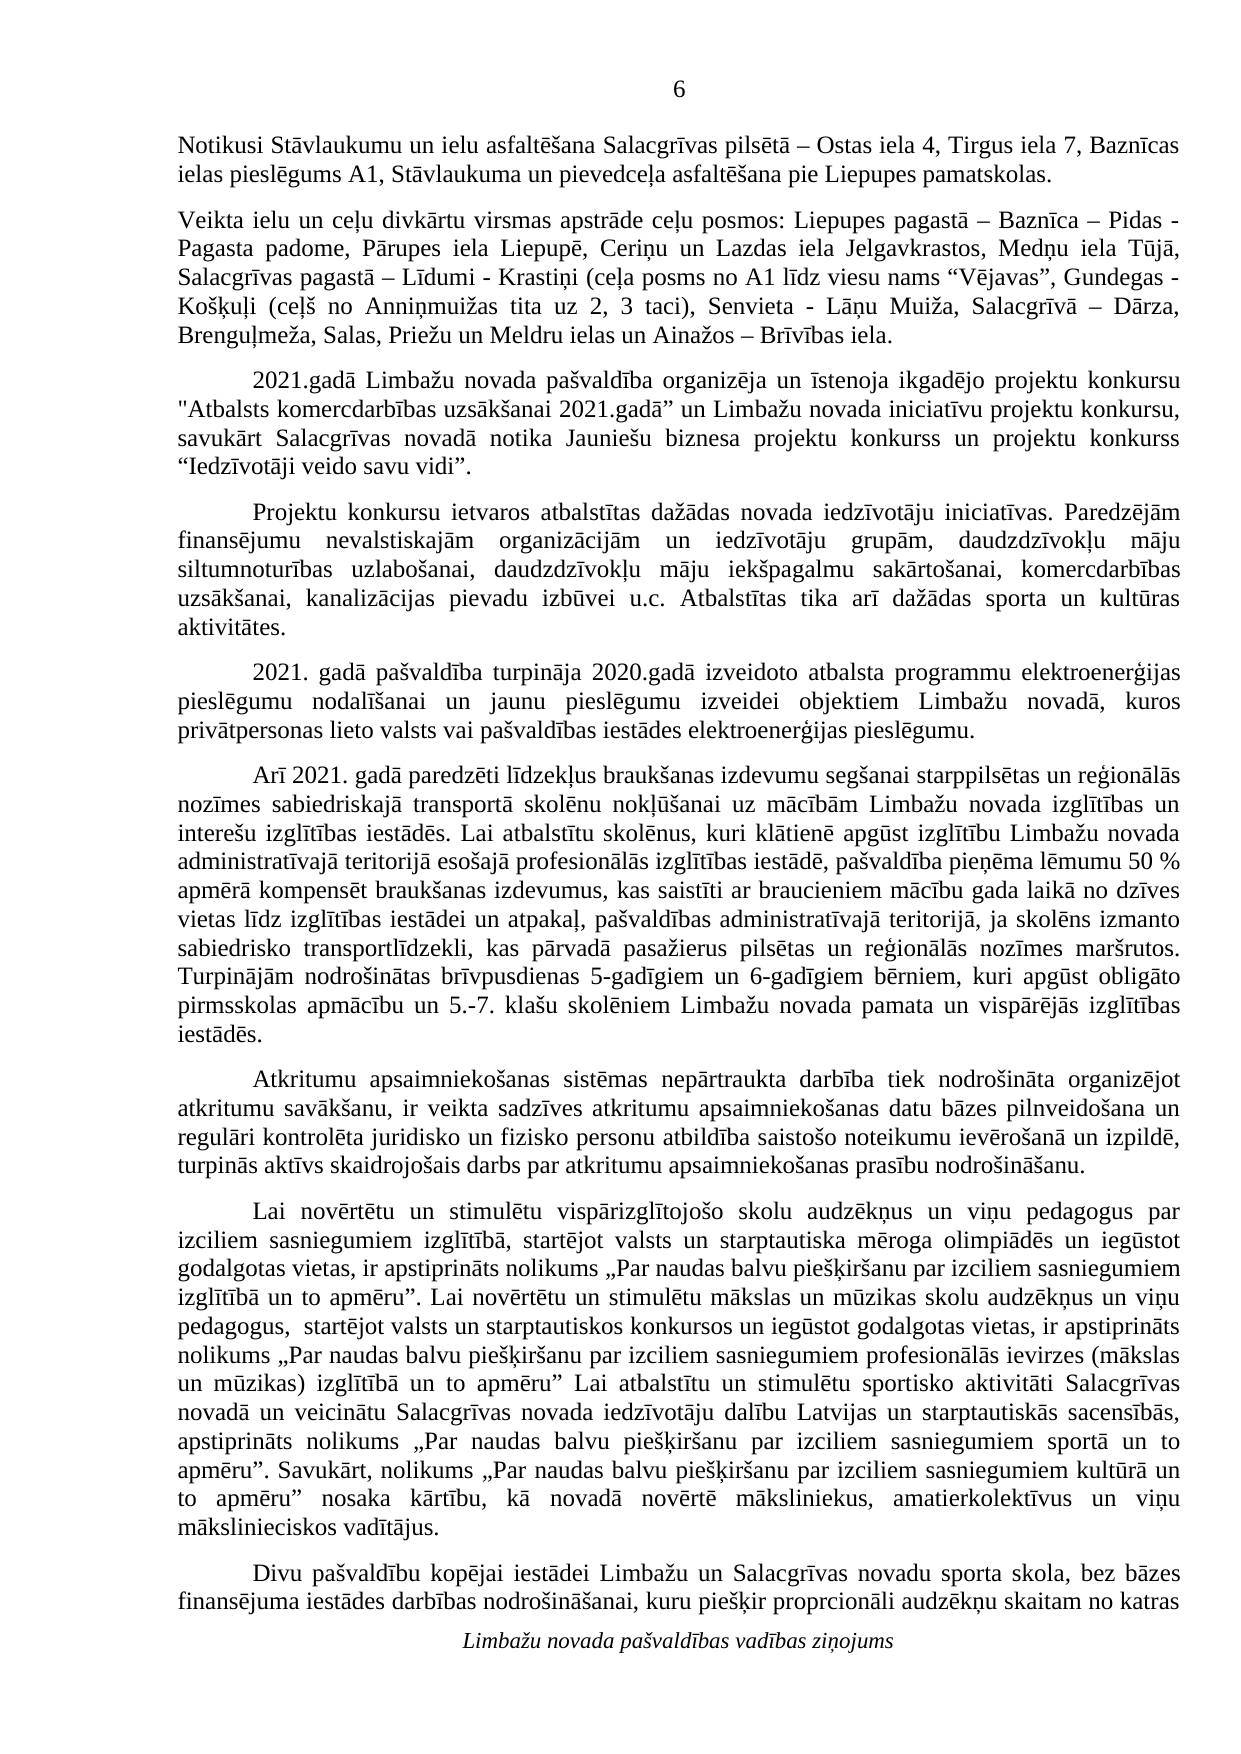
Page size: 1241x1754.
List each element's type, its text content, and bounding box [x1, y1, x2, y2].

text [177, 1558, 1181, 1615]
text 2021. gadā pašvaldība turpināja 2020.gadā izveidoto atbalsta programmu elektroenerģijas pieslēgumu nodalīšanai un jaunu pieslēgumu izveidei objektiem Limbažu novadā, kuros privātpersonas lieto valsts vai pašvaldības iestādes elektroenerģijas pieslēgumu. [177, 657, 1181, 743]
text Lai novērtētu un stimulētu vispārizglītojošo skolu audzēkņus un viņu pedagogus par izciliem sasniegumiem izglītībā, startējot valsts un starptautiska mēroga olimpiādēs un iegūstot godalgotas vietas, ir apstiprināts nolikums „Par naudas balvu piešķiršanu par izciliem sasniegumiem izglītībā un to apmēru”. Lai novērtētu un stimulētu mākslas un mūzikas skolu audzēkņus un viņu pedagogus, startējot valsts un starptautiskos konkursos un iegūstot godalgotas vietas, ir apstiprināts nolikums „Par naudas balvu piešķiršanu par izciliem sasniegumiem profesionālās ievirzes (mākslas un mūzikas) izglītībā un to apmēru” Lai atbalstītu un stimulētu sportisko aktivitāti Salacgrīvas novadā un veicinātu Salacgrīvas novada iedzīvotāju dalību Latvijas un starptautiskās sacensībās, apstiprināts nolikums „Par naudas balvu piešķiršanu par izciliem sasniegumiem sportā un to apmēru”. Savukārt, nolikums „Par naudas balvu piešķiršanu par izciliem sasniegumiem kultūrā un to apmēru” nosaka kārtību, kā novadā novērtē māksliniekus, amatierkolektīvus un viņu mākslinieciskos vadītājus. [177, 1196, 1181, 1541]
text 2021.gadā Limbažu novada pašvaldība organizēja un īstenoja ikgadējo projektu konkursu "Atbalsts komercdarbības uzsākšanai 2021.gadā” un Limbažu novada iniciatīvu projektu konkursu, savukārt Salacgrīvas novadā notika Jauniešu biznesa projektu konkurss un projektu konkurss “Iedzīvotāji veido savu vidi”. [177, 365, 1181, 480]
text Veikta ielu un ceļu divkārtu virsmas apstrāde ceļu posmos: Liepupes pagastā – Baznīca – Pidas - Pagasta padome, Pārupes iela Liepupē, Ceriņu un Lazdas iela Jelgavkrastos, Medņu iela Tūjā, Salacgrīvas pagastā – Līdumi - Krastiņi (ceļa posms no A1 līdz viesu nams “Vējavas”, Gundegas - Košķuļi (ceļš no Anniņmuižas tita uz 2, 3 taci), Senvieta - Lāņu Muiža, Salacgrīvā – Dārza, Brenguļmeža, Salas, Priežu un Meldru ielas un Ainažos – Brīvības iela. [177, 205, 1181, 348]
text Projektu konkursu ietvaros atbalstītas dažādas novada iedzīvotāju iniciatīvas. Paredzējām finansējumu nevalstiskajām organizācijām un iedzīvotāju grupām, daudzdzīvokļu māju siltumnoturības uzlabošanai, daudzdzīvokļu māju iekšpagalmu sakārtošanai, komercdarbības uzsākšanai, kanalizācijas pievadu izbūvei u.c. Atbalstītas tika arī dažādas sporta un kultūras aktivitātes. [177, 497, 1181, 641]
text Notikusi Stāvlaukumu un ielu asfaltēšana Salacgrīvas pilsētā – Ostas iela 4, Tirgus iela 7, Baznīcas ielas pieslēgums A1, Stāvlaukuma un pievedceļa asfaltēšana pie Liepupes pamatskolas. [177, 131, 1181, 188]
text Atkritumu apsaimniekošanas sistēmas nepārtraukta darbība tiek nodrošināta organizējot atkritumu savākšanu, ir veikta sadzīves atkritumu apsaimniekošanas datu bāzes pilnveidošana un regulāri kontrolēta juridisko un fizisko personu atbildība saistošo noteikumu ievērošanā un izpildē, turpinās aktīvs skaidrojošais darbs par atkritumu apsaimniekošanas prasību nodrošināšanu. [177, 1064, 1181, 1179]
text Arī 2021. gadā paredzēti līdzekļus braukšanas izdevumu segšanai starppilsētas un reģionālās nozīmes sabiedriskajā transportā skolēnu nokļūšanai uz mācībām Limbažu novada izglītības un interešu izglītības iestādēs. Lai atbalstītu skolēnus, kuri klātienē apgūst izglītību Limbažu novada administratīvajā teritorijā esošajā profesionālās izglītības iestādē, pašvaldība pieņēma lēmumu 50 % apmērā kompensēt braukšanas izdevumus, kas saistīti ar braucieniem mācību gada laikā no dzīves vietas līdz izglītības iestādei un atpakaļ, pašvaldības administratīvajā teritorijā, ja skolēns izmanto sabiedrisko transportlīdzekli, kas pārvadā pasažierus pilsētas un reģionālās nozīmes maršrutos. Turpinājām nodrošinātas brīvpusdienas 5-gadīgiem un 6-gadīgiem bērniem, kuri apgūst obligāto pirmsskolas apmācību un 5.-7. klašu skolēniem Limbažu novada pamata un vispārējās izglītības iestādēs. [177, 760, 1181, 1048]
